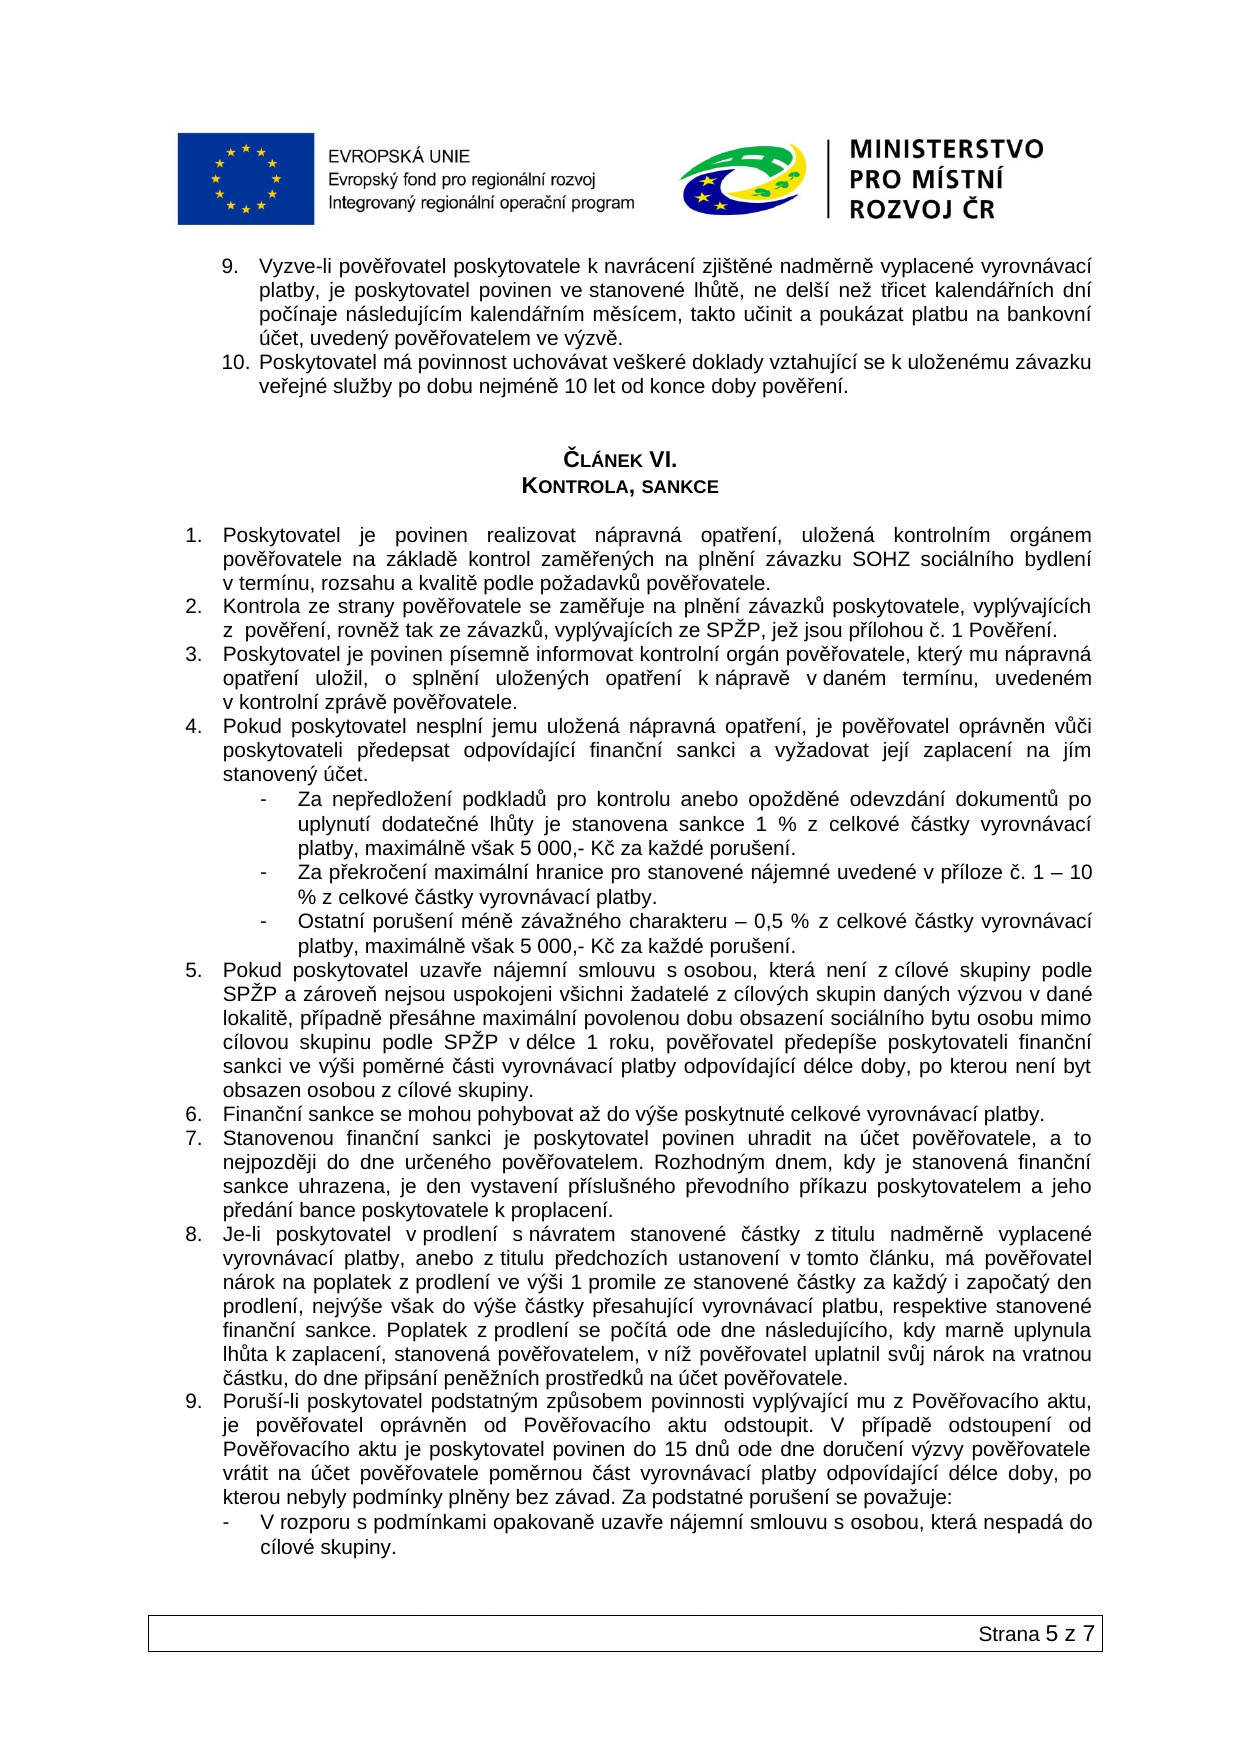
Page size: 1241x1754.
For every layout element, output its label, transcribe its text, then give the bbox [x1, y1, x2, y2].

list Vyzve-li pověřovatel poskytovatele k navrácení zjištěné nadměrně vyplacené vyrovnávací platby, je poskytovatel povinen ve stanovené lhůtě, ne delší než třicet kalendářních dní počínaje následujícím kalendářním měsícem, takto učinit a poukázat platbu na bankovní účet, uvedený pověřovatelem ve výzvě. [221, 148, 1093, 350]
list Za překročení maximální hranice pro stanovené nájemné uvedené v příloze č. 1 – 10 % z celkové částky vyrovnávací platby. [260, 859, 1093, 909]
list Kontrola ze strany pověřovatele se zaměřuje na plnění závazků poskytovatele, vyplývajících z pověření, rovněž tak ze závazků, vyplývajících ze SPŽP, jež jsou přílohou č. 1 Pověření. [185, 594, 1093, 642]
list Pokud poskytovatel uzavře nájemní smlouvu s osobou, která není z cílové skupiny podle SPŽP a zároveň nejsou uspokojeni všichni žadatelé z cílových skupin daných výzvou v dané lokalitě, případně přesáhne maximální povolenou dobu obsazení sociálního bytu osobu mimo cílovou skupinu podle SPŽP v délce 1 roku, pověřovatel předepíše poskytovateli finanční sankci ve výši poměrné části vyrovnávací platby odpovídající délce doby, po kterou není byt obsazen osobou z cílové skupiny. [185, 958, 1093, 1102]
list Poskytovatel má povinnost uchovávat veškeré doklady vztahující se k uloženému závazku veřejné služby po dobu nejméně 10 let od konce doby pověření. [221, 350, 1093, 398]
list Finanční sankce se mohou pohybovat až do výše poskytnuté celkové vyrovnávací platby. [185, 1102, 1093, 1126]
list Poruší-li poskytovatel podstatným způsobem povinnosti vyplývající mu z Pověřovacího aktu, je pověřovatel oprávněn od Pověřovacího aktu odstoupit. V případě odstoupení od Pověřovacího aktu je poskytovatel povinen do 15 dnů ode dne doručení výzvy pověřovatele vrátit na účet pověřovatele poměrnou část vyrovnávací platby odpovídající délce doby, po kterou nebyly podmínky plněny bez závad. Za podstatné porušení se považuje: [185, 1389, 1093, 1509]
list Poskytovatel je povinen realizovat nápravná opatření, uložená kontrolním orgánem pověřovatele na základě kontrol zaměřených na plnění závazku SOHZ sociálního bydlení v termínu, rozsahu a kvalitě podle požadavků pověřovatele. [185, 522, 1093, 594]
list Je-li poskytovatel v prodlení s návratem stanovené částky z titulu nadměrně vyplacené vyrovnávací platby, anebo z titulu předchozích ustanovení v tomto článku, má pověřovatel nárok na poplatek z prodlení ve výši 1 promile ze stanovené částky za každý i započatý den prodlení, nejvýše však do výše částky přesahující vyrovnávací platbu, respektive stanovené finanční sankce. Poplatek z prodlení se počítá ode dne následujícího, kdy marně uplynula lhůta k zaplacení, stanovená pověřovatelem, v níž pověřovatel uplatnil svůj nárok na vratnou částku, do dne připsání peněžních prostředků na účet pověřovatele. [185, 1222, 1093, 1389]
list V rozporu s podmínkami opakovaně uzavře nájemní smlouvu s osobou, která nespadá do cílové skupiny. [223, 1509, 1093, 1558]
list Pokud poskytovatel nesplní jemu uložená nápravná opatření, je pověřovatel oprávněn vůči poskytovateli předepsat odpovídající finanční sankci a vyžadovat její zaplacení na jím stanovený účet. [185, 714, 1093, 786]
list Poskytovatel je povinen písemně informovat kontrolní orgán pověřovatele, který mu nápravná opatření uložil, o splnění uložených opatření k nápravě v daném termínu, uvedeném v kontrolní zprávě pověřovatele. [185, 642, 1093, 714]
list Ostatní porušení méně závažného charakteru – 0,5 % z celkové částky vyrovnávací platby, maximálně však 5 000,- Kč za každé porušení. [260, 909, 1093, 958]
text Kontrola, sankce [148, 472, 1093, 498]
list Stanovenou finanční sankci je poskytovatel povinen uhradit na účet pověřovatele, a to nejpozději do dne určeného pověřovatelem. Rozhodným dnem, kdy je stanovená finanční sankce uhrazena, je den vystavení příslušného převodního příkazu poskytovatelem a jeho předání bance poskytovatele k proplacení. [185, 1126, 1093, 1222]
picture [147, 101, 1073, 255]
text Článek VI. [148, 446, 1093, 472]
list Za nepředložení podkladů pro kontrolu anebo opožděné odevzdání dokumentů po uplynutí dodatečné lhůty je stanovena sankce 1 % z celkové částky vyrovnávací platby, maximálně však 5 000,- Kč za každé porušení. [260, 786, 1093, 859]
